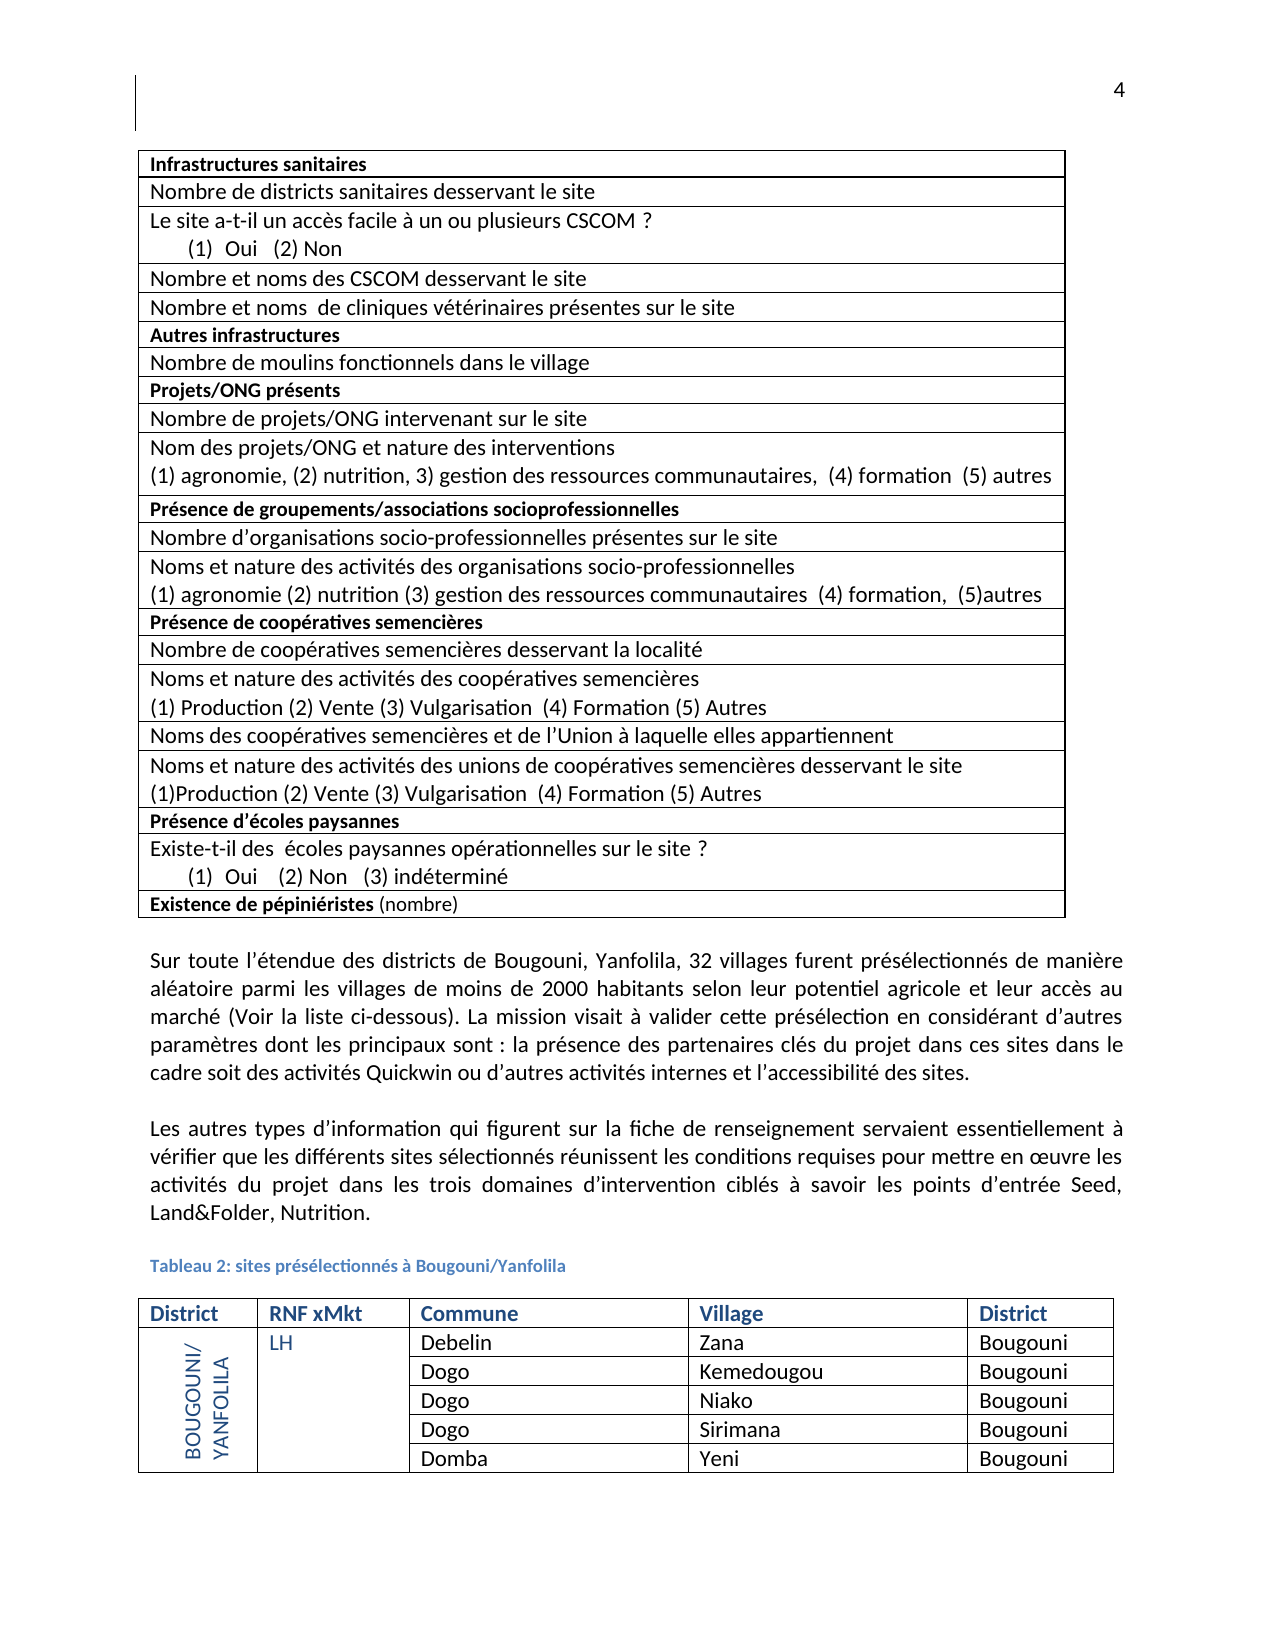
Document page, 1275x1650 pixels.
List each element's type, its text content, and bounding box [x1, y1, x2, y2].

table_cell Bougouni [968, 1328, 1113, 1356]
table_cell Existence de pépiniéristes (nombre) [139, 891, 1064, 917]
table_cell Yeni [689, 1444, 967, 1472]
table_cell Nom des projets/ONG et nature des interventions (1) agronomie, (2) nutrition, 3) gestion des ressources communautaires, (4) formation (5) autres [139, 433, 1064, 495]
table_cell Noms et nature des activités des unions de coopératives semencières desservant le site (1)Production (2) Vente (3) Vulgarisation (4) Formation (5) Autres [139, 751, 1064, 807]
table_cell Sirimana [689, 1415, 967, 1443]
table_header Commune [410, 1299, 688, 1327]
table_cell Nombre de districts sanitaires desservant le site [139, 178, 1064, 206]
table_cell Domba [410, 1444, 688, 1472]
table_cell Présence d’écoles paysannes [139, 808, 1064, 833]
table_cell Existe-t-il des écoles paysannes opérationnelles sur le site ? Oui (2) Non (3) indéterminé [139, 834, 1064, 890]
table_cell Nombre de coopératives semencières desservant la localité [139, 636, 1064, 663]
table_cell BOUGOUNI/YANFOLILA [139, 1328, 257, 1472]
table_cell Debelin [410, 1328, 688, 1356]
table_cell Bougouni [968, 1415, 1113, 1443]
table_cell Projets/ONG présents [139, 377, 1064, 403]
table_cell Présence de groupements/associations socioprofessionnelles [139, 496, 1064, 522]
text Les autres types d’information qui figurent sur la fiche de renseignement servaient essentiellement à vérifier que les différents sites sélectionnés réunissent les conditions requises pour mettre en œuvre les activités du projet dans les trois domaines d’intervention ciblés à savoir les points d’entrée Seed, Land&Folder, Nutrition. [150, 1114, 1125, 1226]
table_header District [968, 1299, 1113, 1327]
table_cell Dogo [410, 1357, 688, 1385]
table_cell Nombre et noms de cliniques vétérinaires présentes sur le site [139, 293, 1064, 321]
table_cell Noms et nature des activités des organisations socio-professionnelles (1) agronomie (2) nutrition (3) gestion des ressources communautaires (4) formation, (5)autres [139, 552, 1064, 608]
table_cell Bougouni [968, 1386, 1113, 1414]
table_cell Infrastructures sanitaires [139, 151, 1064, 176]
table_cell Nombre de moulins fonctionnels dans le village [139, 348, 1064, 376]
table_cell Noms des coopératives semencières et de l’Union à laquelle elles appartiennent [139, 722, 1064, 750]
text Tableau 2: sites présélectionnés à Bougouni/Yanfolila [150, 1254, 1125, 1277]
table_header District [139, 1299, 257, 1327]
table_cell Nombre de projets/ONG intervenant sur le site [139, 404, 1064, 432]
table_cell Nombre d’organisations socio-professionnelles présentes sur le site [139, 523, 1064, 551]
table_cell Dogo [410, 1415, 688, 1443]
table_cell Le site a-t-il un accès facile à un ou plusieurs CSCOM ? Oui (2) Non [139, 207, 1064, 263]
table_cell Autres infrastructures [139, 322, 1064, 347]
table_header Village [689, 1299, 967, 1327]
table_cell Nombre et noms des CSCOM desservant le site [139, 264, 1064, 292]
table_cell Zana [689, 1328, 967, 1356]
table_cell Noms et nature des activités des coopératives semencières (1) Production (2) Vente (3) Vulgarisation (4) Formation (5) Autres [139, 665, 1064, 721]
text Sur toute l’étendue des districts de Bougouni, Yanfolila, 32 villages furent présélectionnés de manière aléatoire parmi les villages de moins de 2000 habitants selon leur potentiel agricole et leur accès au marché (Voir la liste ci-dessous). La mission visait à valider cette présélection en considérant d’autres paramètres dont les principaux sont : la présence des partenaires clés du projet dans ces sites dans le cadre soit des activités Quickwin ou d’autres activités internes et l’accessibilité des sites. [150, 946, 1125, 1086]
table_cell Niako [689, 1386, 967, 1414]
table_cell Bougouni [968, 1357, 1113, 1385]
table_cell LH [258, 1328, 409, 1472]
table_cell Dogo [410, 1386, 688, 1414]
table_cell Bougouni [968, 1444, 1113, 1472]
table_cell Kemedougou [689, 1357, 967, 1385]
table_cell Présence de coopératives semencières [139, 609, 1064, 634]
table_header RNF xMkt [258, 1299, 409, 1327]
